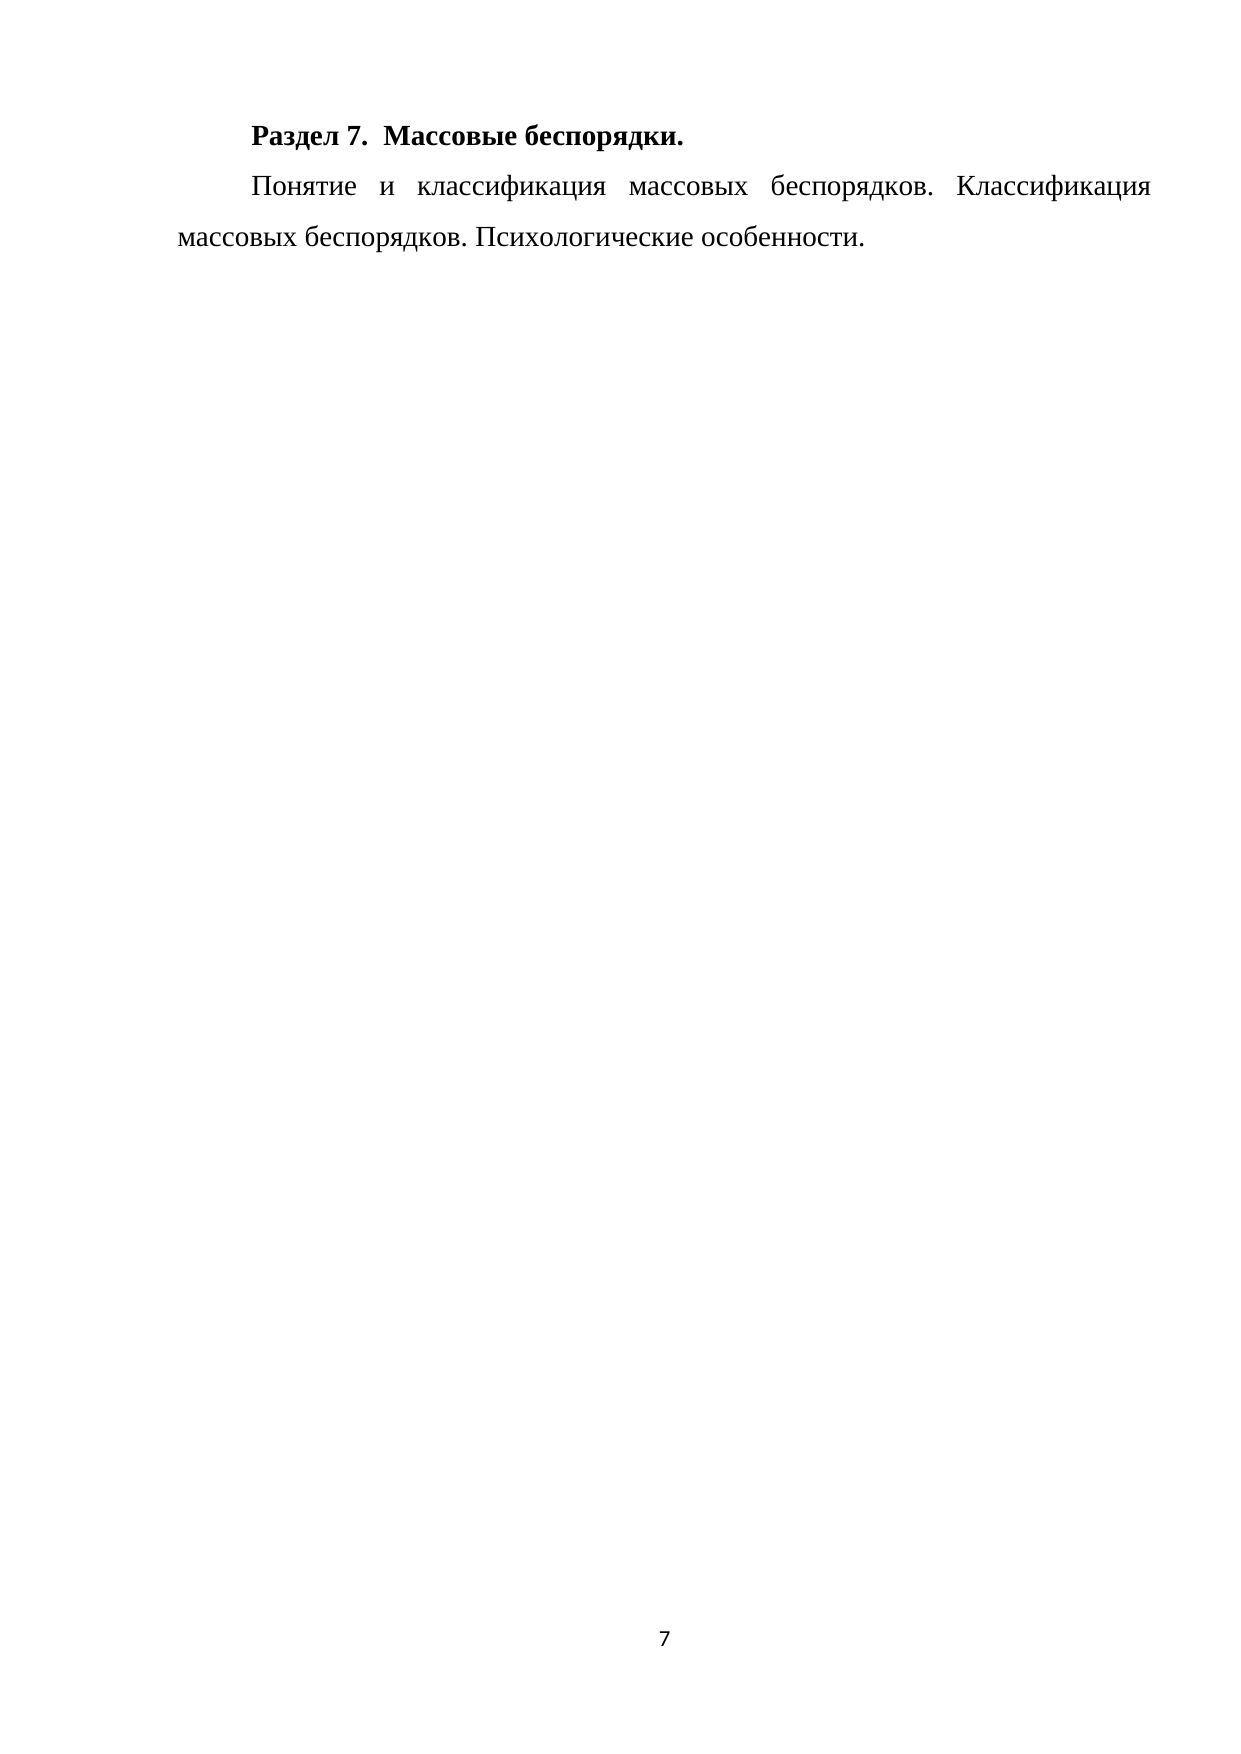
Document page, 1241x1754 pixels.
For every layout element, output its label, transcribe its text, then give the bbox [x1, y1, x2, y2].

text Раздел 7. Массовые беспорядки. [177, 118, 1152, 152]
text Понятие и классификация массовых беспорядков. Классификация массовых беспорядков. Психологические особенности. [177, 168, 1152, 252]
